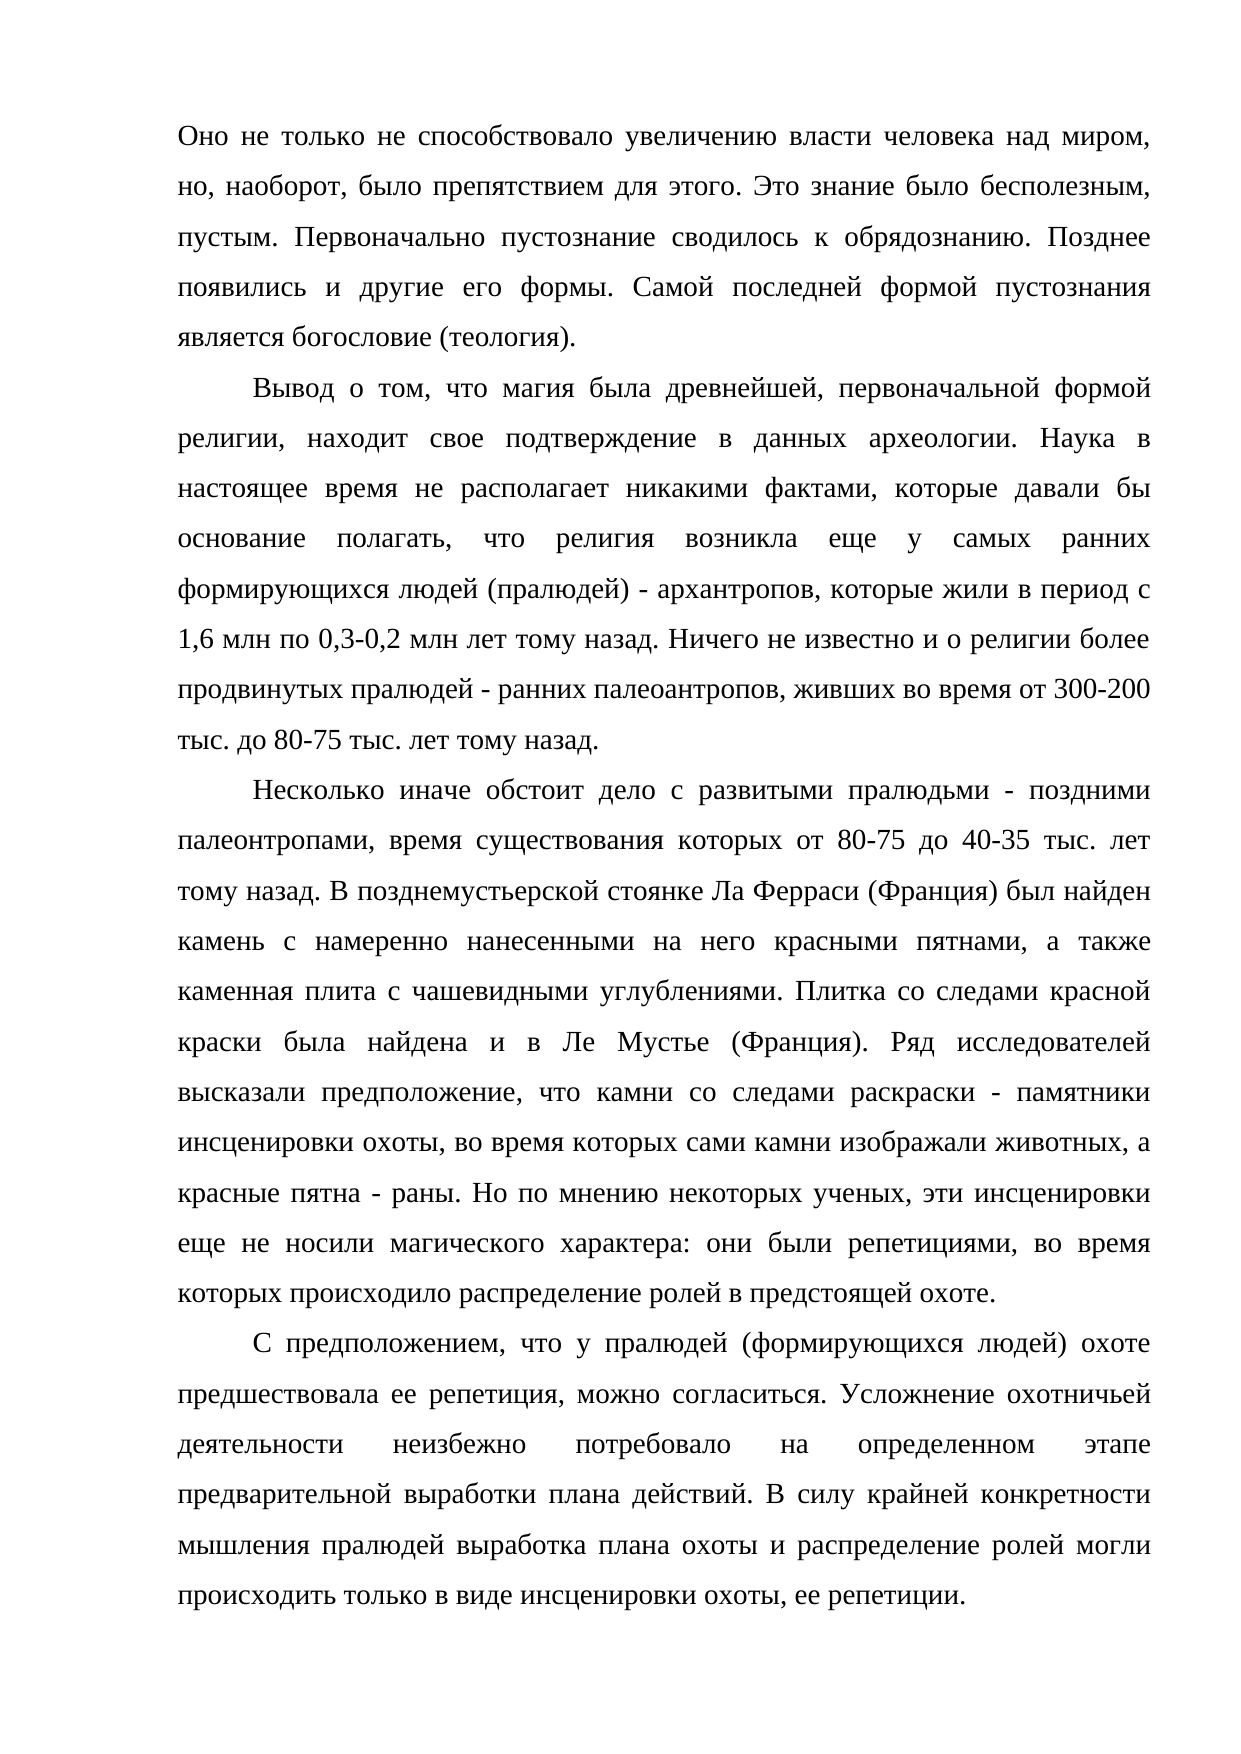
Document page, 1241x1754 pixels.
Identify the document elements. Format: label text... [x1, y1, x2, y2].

text Вывод о том, что магия была древнейшей, первоначальной формой религии, находит свое подтверждение в данных археологии. Наука в настоящее время не располагает никакими фактами, которые давали бы основание полагать, что религия возникла еще у самых ранних формирующихся людей (пралюдей) - архантропов, которые жили в период с 1,6 млн по 0,3-0,2 млн лет тому назад. Ничего не известно и о религии более продвинутых пралюдей - ранних палеоантропов, живших во время от 300-200 тыс. до 80-75 тыс. лет тому назад. [177, 370, 1152, 755]
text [177, 118, 1152, 353]
text С предположением, что у пралюдей (формирующихся людей) охоте предшествовала ее репетиция, можно согласиться. Усложнение охотничьей деятельности неизбежно потребовало на определенном этапе предварительной выработки плана действий. В силу крайней конкретности мышления пралюдей выработка плана охоты и распределение ролей могли происходить только в виде инсценировки охоты, ее репетиции. [177, 1326, 1152, 1611]
text Несколько иначе обстоит дело с развитыми пралюдьми - поздними палеонтропами, время существования которых от 80-75 до 40-35 тыс. лет тому назад. В позднемустьерской стоянке Ла Ферраси (Франция) был найден камень с намеренно нанесенными на него красными пятнами, а также каменная плита с чашевидными углублениями. Плитка со следами красной краски была найдена и в Ле Мустье (Франция). Ряд исследователей высказали предположение, что камни со следами раскраски - памятники инсценировки охоты, во время которых сами камни изображали животных, а красные пятна - раны. Но по мнению некоторых ученых, эти инсценировки еще не носили магического характера: они были репетициями, во время которых происходило распределение ролей в предстоящей охоте. [177, 772, 1152, 1309]
